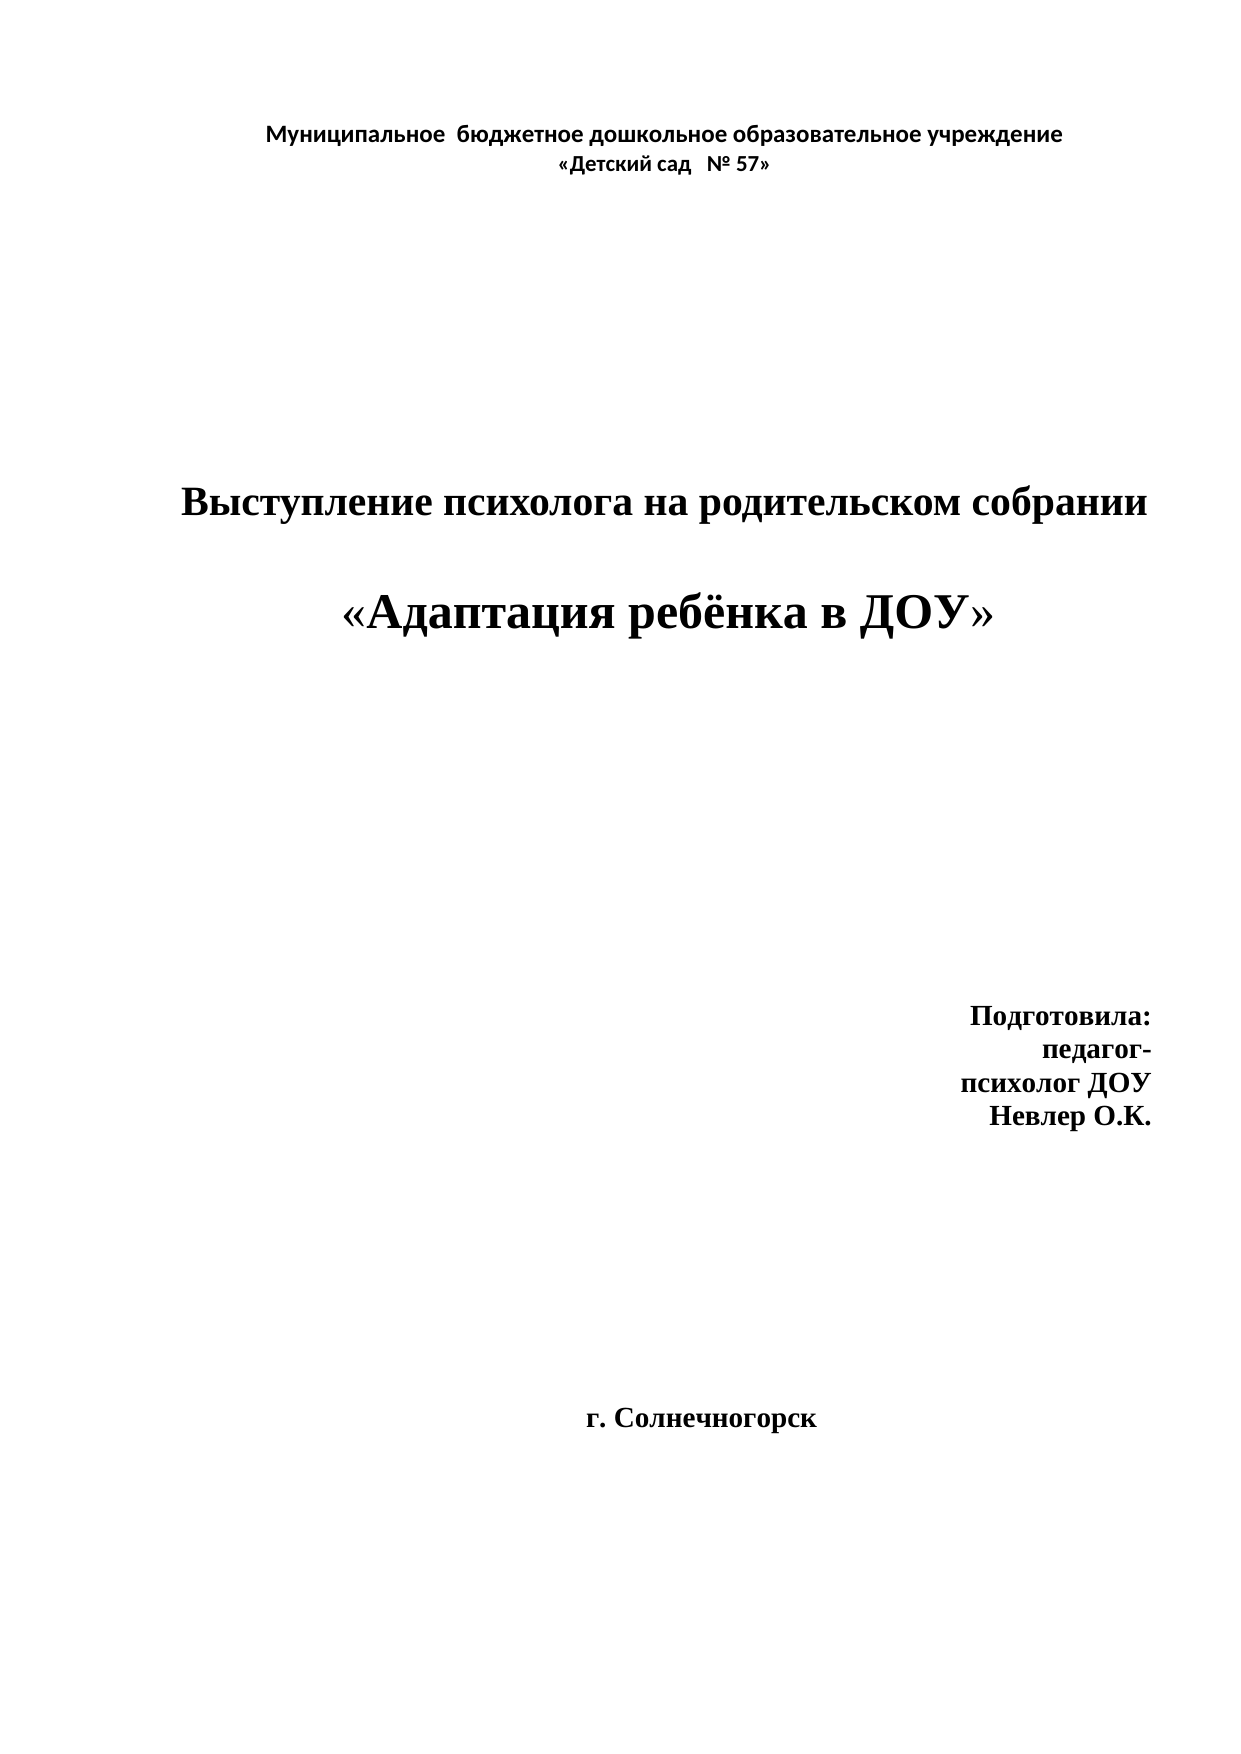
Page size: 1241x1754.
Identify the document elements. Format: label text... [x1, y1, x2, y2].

text Выступление психолога на родительском собрании [177, 476, 1152, 524]
text Невлер О.К. [118, 1098, 1152, 1132]
text г. Солнечногорск [177, 1400, 1152, 1434]
text педагог-психолог ДОУ [118, 1031, 1152, 1098]
text «Адаптация ребёнка в ДОУ» [177, 582, 1152, 639]
text «Детский сад № 57» [177, 149, 1152, 177]
text Муниципальное бюджетное дошкольное образовательное учреждение [177, 118, 1152, 149]
text Подготовила: [118, 998, 1152, 1031]
